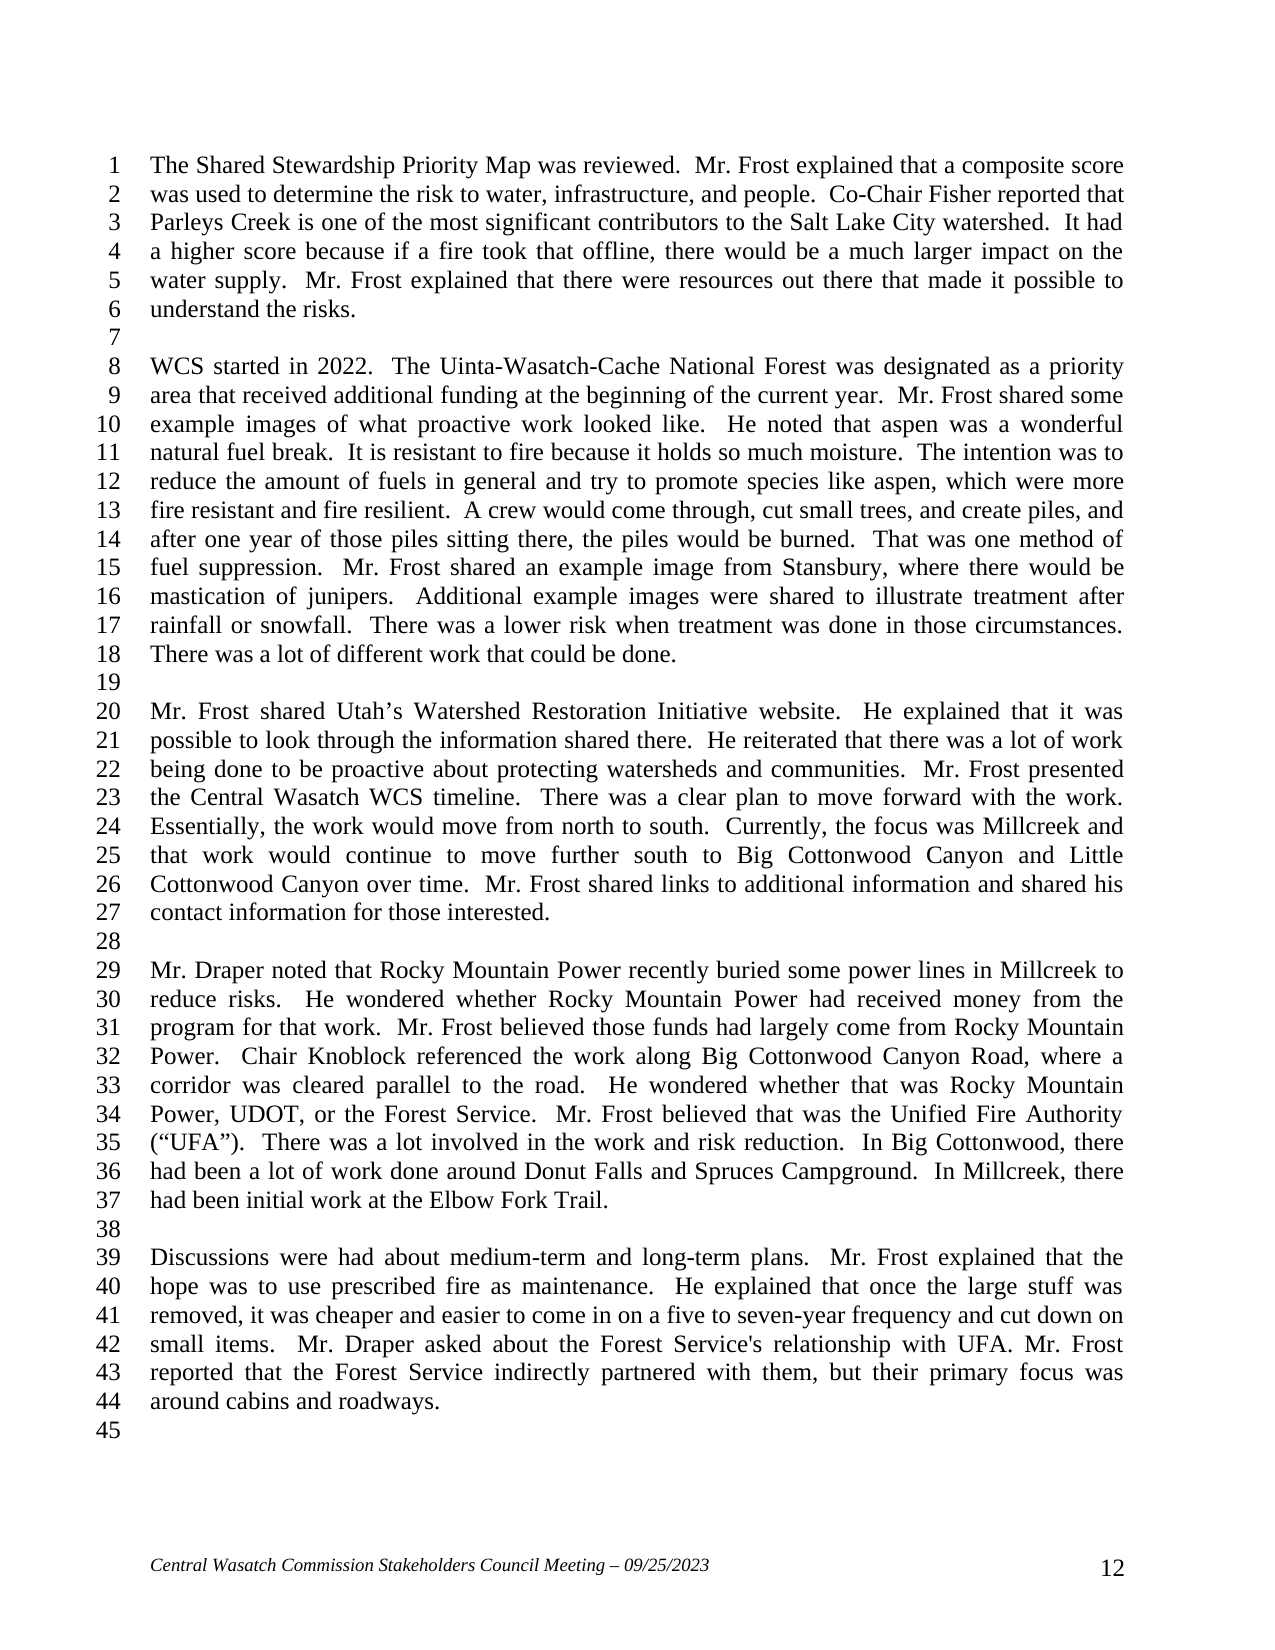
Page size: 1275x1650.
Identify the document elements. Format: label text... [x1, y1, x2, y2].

text The Shared Stewardship Priority Map was reviewed. Mr. Frost explained that a composite score was used to determine the risk to water, infrastructure, and people. Co-Chair Fisher reported that Parleys Creek is one of the most significant contributors to the Salt Lake City watershed. It had a higher score because if a fire took that offline, there would be a much larger impact on the water supply. Mr. Frost explained that there were resources out there that made it possible to understand the risks. [150, 150, 1125, 322]
text Mr. Draper noted that Rocky Mountain Power recently buried some power lines in Millcreek to reduce risks. He wondered whether Rocky Mountain Power had received money from the program for that work. Mr. Frost believed those funds had largely come from Rocky Mountain Power. Chair Knoblock referenced the work along Big Cottonwood Canyon Road, where a corridor was cleared parallel to the road. He wondered whether that was Rocky Mountain Power, UDOT, or the Forest Service. Mr. Frost believed that was the Unified Fire Authority (“UFA”). There was a lot involved in the work and risk reduction. In Big Cottonwood, there had been a lot of work done around Donut Falls and Spruces Campground. In Millcreek, there had been initial work at the Elbow Fork Trail. [150, 955, 1125, 1214]
text Mr. Frost shared Utah’s Watershed Restoration Initiative website. He explained that it was possible to look through the information shared there. He reiterated that there was a lot of work being done to be proactive about protecting watersheds and communities. Mr. Frost presented the Central Wasatch WCS timeline. There was a clear plan to move forward with the work. Essentially, the work would move from north to south. Currently, the focus was Millcreek and that work would continue to move further south to Big Cottonwood Canyon and Little Cottonwood Canyon over time. Mr. Frost shared links to additional information and shared his contact information for those interested. [150, 696, 1125, 926]
text WCS started in 2022. The Uinta-Wasatch-Cache National Forest was designated as a priority area that received additional funding at the beginning of the current year. Mr. Frost shared some example images of what proactive work looked like. He noted that aspen was a wonderful natural fuel break. It is resistant to fire because it holds so much moisture. The intention was to reduce the amount of fuels in general and try to promote species like aspen, which were more fire resistant and fire resilient. A crew would come through, cut small trees, and create piles, and after one year of those piles sitting there, the piles would be burned. That was one method of fuel suppression. Mr. Frost shared an example image from Stansbury, where there would be mastication of junipers. Additional example images were shared to illustrate treatment after rainfall or snowfall. There was a lower risk when treatment was done in those circumstances. There was a lot of different work that could be done. [150, 351, 1125, 667]
text Discussions were had about medium-term and long-term plans. Mr. Frost explained that the hope was to use prescribed fire as maintenance. He explained that once the large stuff was removed, it was cheaper and easier to come in on a five to seven-year frequency and cut down on small items. Mr. Draper asked about the Forest Service's relationship with UFA. Mr. Frost reported that the Forest Service indirectly partnered with them, but their primary focus was around cabins and roadways. [150, 1242, 1125, 1415]
